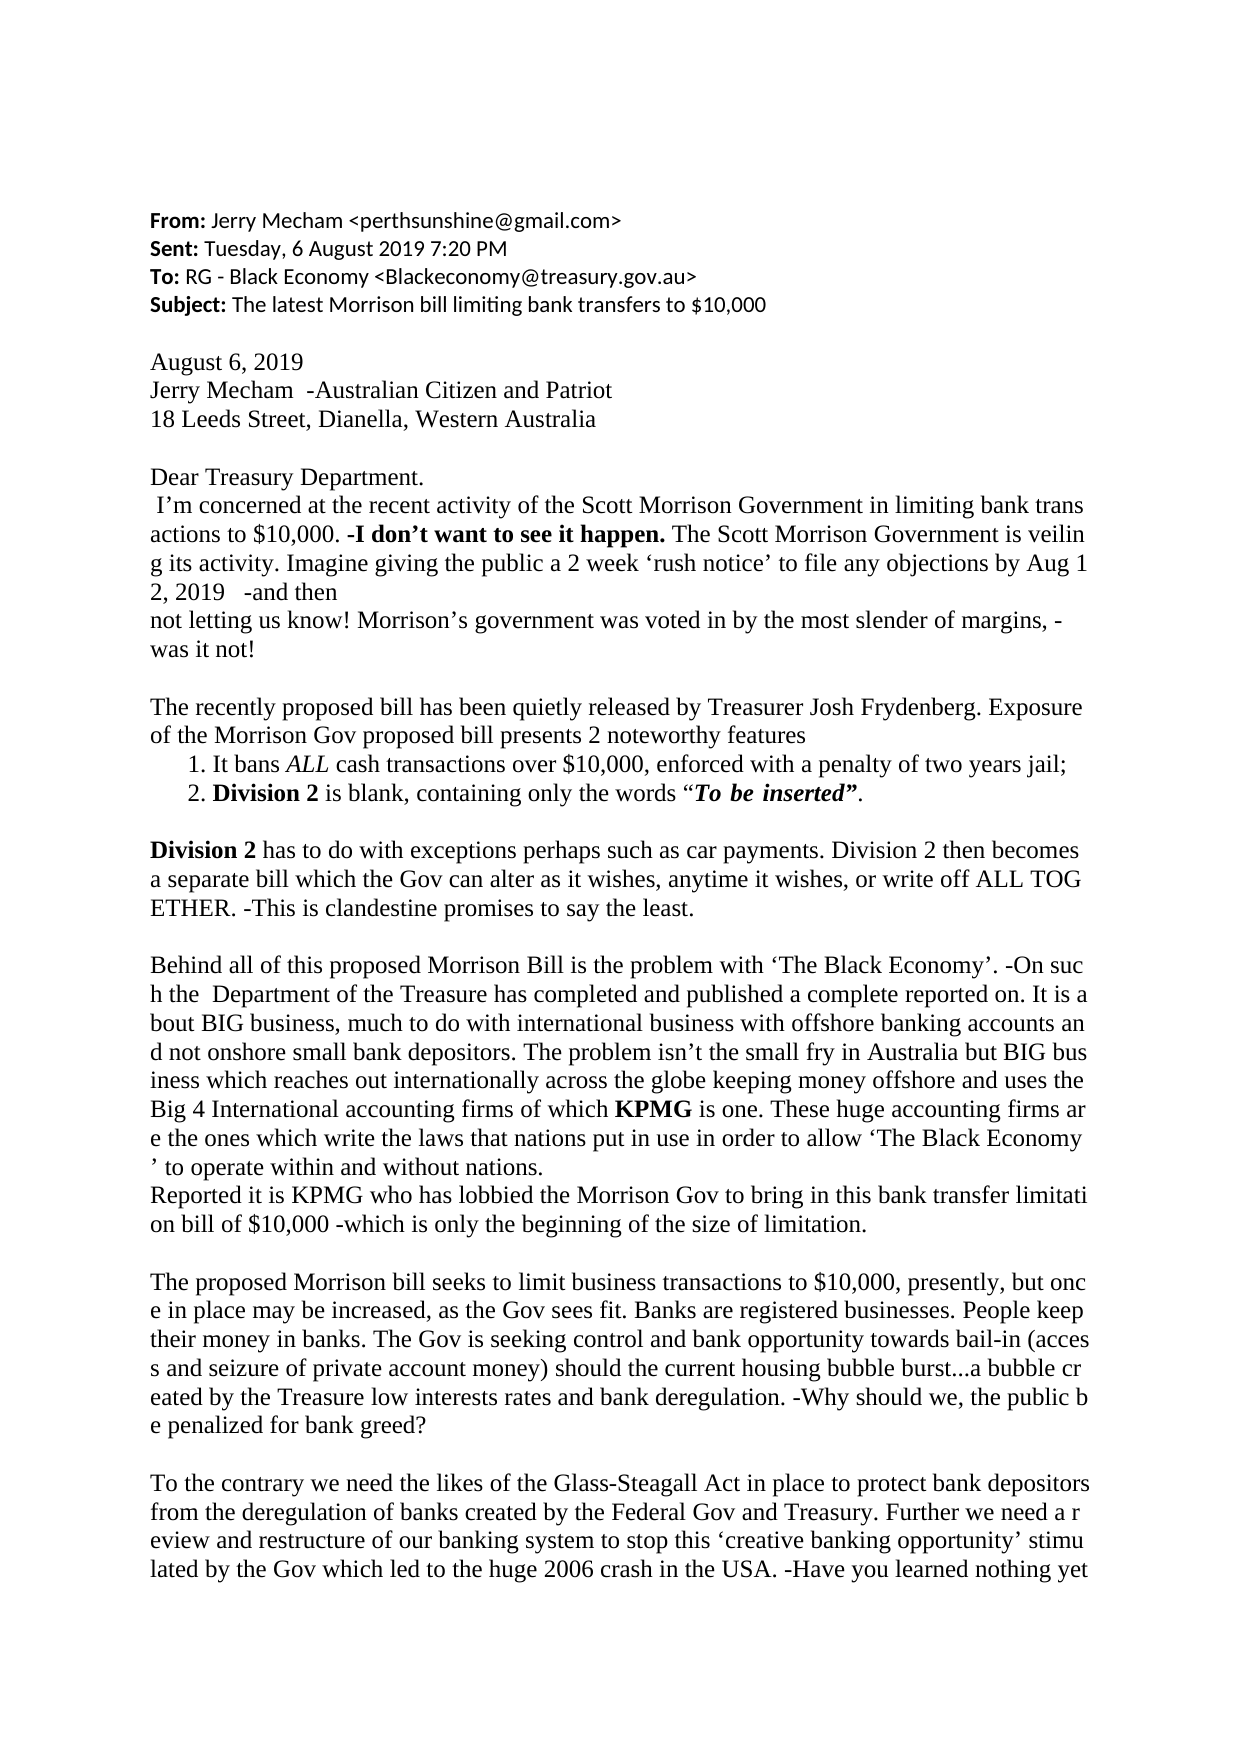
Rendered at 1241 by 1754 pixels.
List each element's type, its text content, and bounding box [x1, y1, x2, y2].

text 2. Division 2 is blank, containing only the words “To be inserted”. [187, 778, 1090, 807]
text I’m concerned at the recent activity of the Scott Morrison Government in limiting bank transactions to $10,000. -I don’t want to see it happen. The Scott Morrison Government is veiling its activity. Imagine giving the public a 2 week ‘rush notice’ to file any objections by Aug 12, 2019 -and then not letting us know! Morrison’s government was voted in by the most slender of margins, -was it not! [150, 491, 1090, 663]
text Dear Treasury Department. [150, 462, 1090, 491]
text Behind all of this proposed Morrison Bill is the problem with ‘The Black Economy’. -On such the Department of the Treasure has completed and published a complete reported on. It is about BIG business, much to do with international business with offshore banking accounts and not onshore small bank depositors. The problem isn’t the small fry in Australia but BIG business which reaches out internationally across the globe keeping money offshore and uses the Big 4 International accounting firms of which KPMG is one. These huge accounting firms are the ones which write the laws that nations put in use in order to allow ‘The Black Economy’ to operate within and without nations. [150, 951, 1090, 1181]
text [150, 1468, 1090, 1583]
text 1. It bans ALL cash transactions over $10,000, enforced with a penalty of two years jail; [187, 749, 1090, 778]
text Division 2 has to do with exceptions perhaps such as car payments. Division 2 then becomes a separate bill which the Gov can alter as it wishes, anytime it wishes, or write off ALL TOGETHER. -This is clandestine promises to say the least. [150, 836, 1090, 922]
text August 6, 2019 [150, 347, 1090, 376]
text Jerry Mecham -Australian Citizen and Patriot [150, 376, 1090, 404]
text The proposed Morrison bill seeks to limit business transactions to $10,000, presently, but once in place may be increased, as the Gov sees fit. Banks are registered businesses. People keep their money in banks. The Gov is seeking control and bank opportunity towards bail-in (access and seizure of private account money) should the current housing bubble burst...a bubble created by the Treasure low interests rates and bank deregulation. -Why should we, the public be penalized for bank greed? [150, 1267, 1090, 1439]
text 18 Leeds Street, Dianella, Western Australia [150, 404, 1090, 433]
text Reported it is KPMG who has lobbied the Morrison Gov to bring in this bank transfer limitation bill of $10,000 -which is only the beginning of the size of limitation. [150, 1181, 1090, 1238]
text From: Jerry Mecham <perthsunshine@gmail.com> Sent: Tuesday, 6 August 2019 7:20 PM To: RG - Black Economy <Blackeconomy@treasury.gov.au> Subject: The latest Morrison bill limiting bank transfers to $10,000 [150, 206, 1090, 318]
text The recently proposed bill has been quietly released by Treasurer Josh Frydenberg. Exposure of the Morrison Gov proposed bill presents 2 noteworthy features [150, 692, 1090, 749]
